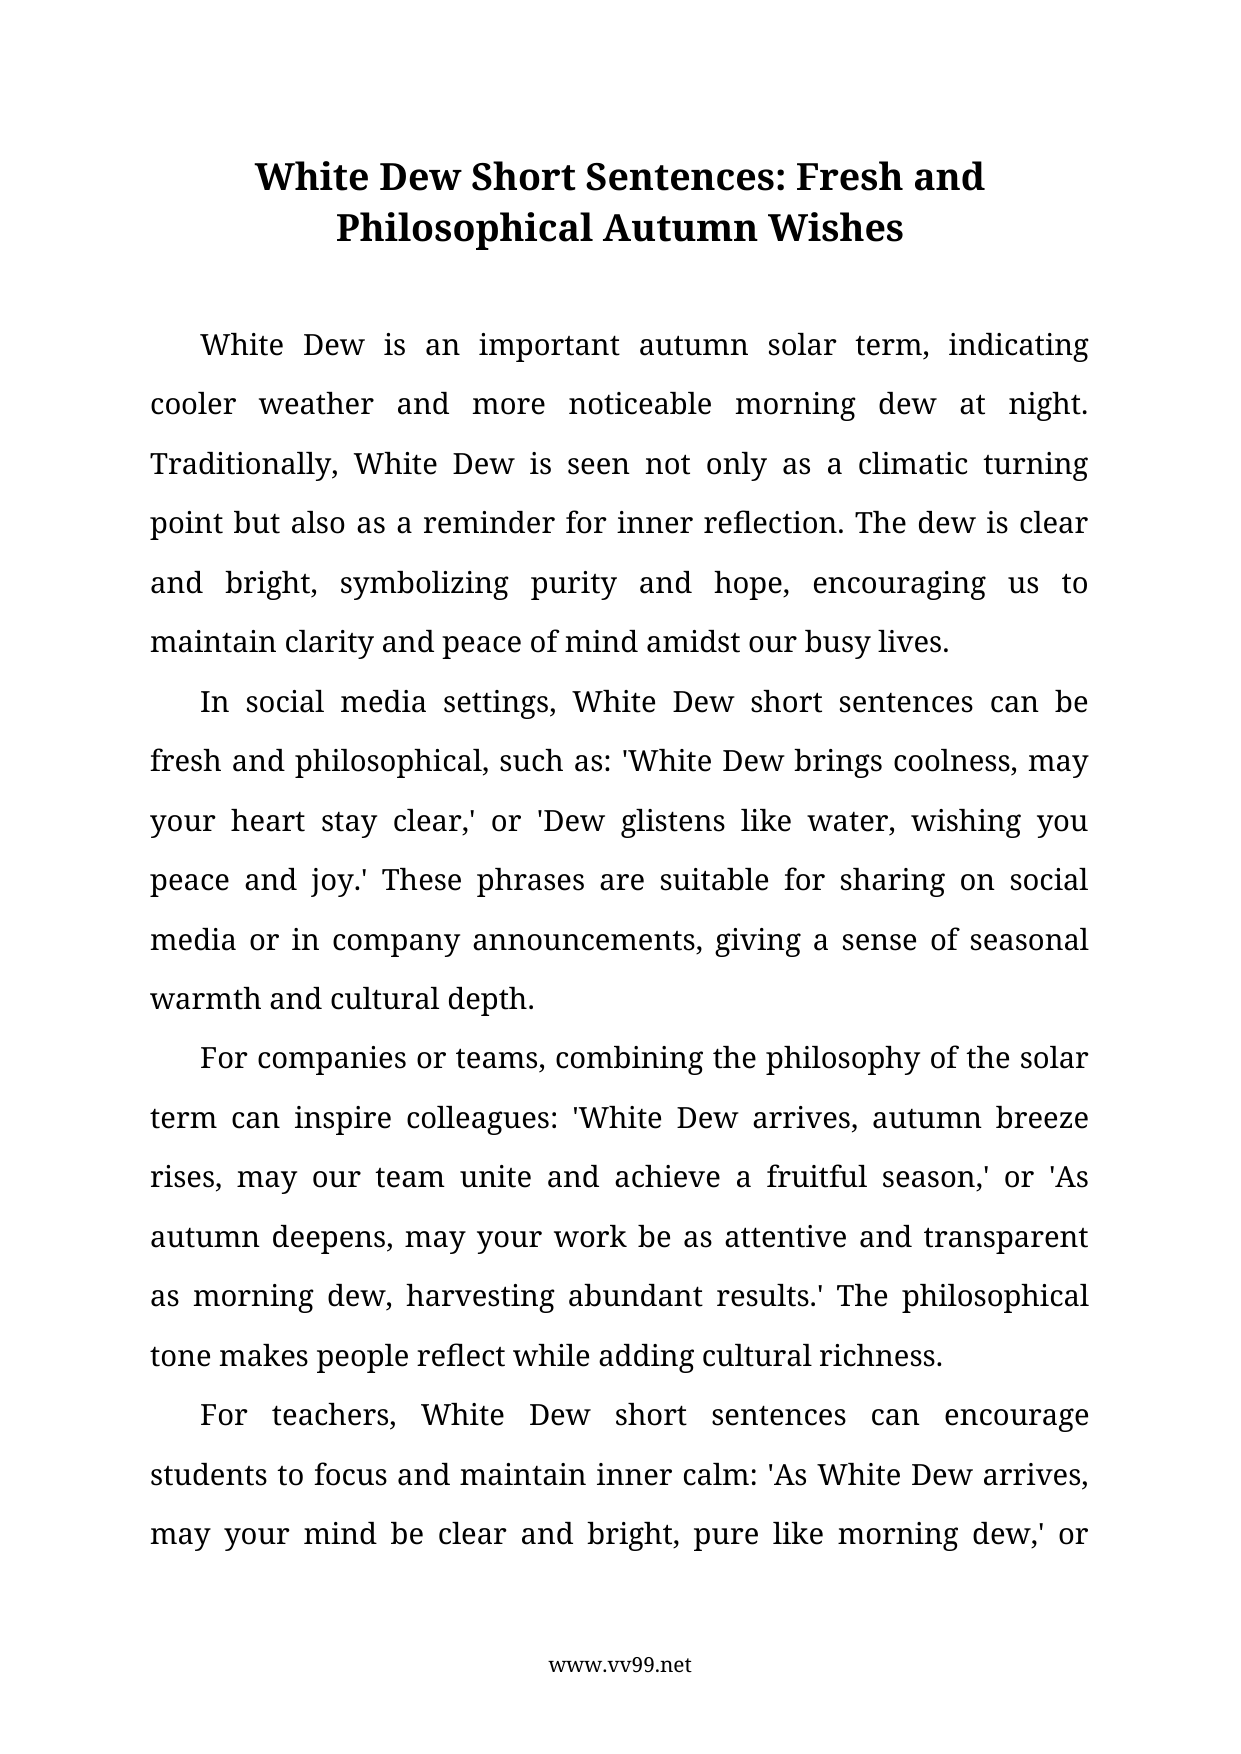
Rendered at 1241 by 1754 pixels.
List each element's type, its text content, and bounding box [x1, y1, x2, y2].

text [150, 1394, 1090, 1553]
text For companies or teams, combining the philosophy of the solar term can inspire colleagues: 'White Dew arrives, autumn breeze rises, may our team unite and achieve a fruitful season,' or 'As autumn deepens, may your work be as attentive and transparent as morning dew, harvesting abundant results.' The philosophical tone makes people reflect while adding cultural richness. [150, 1038, 1090, 1375]
subtitle White Dew Short Sentences: Fresh and Philosophical Autumn Wishes [150, 150, 1090, 252]
text In social media settings, White Dew short sentences can be fresh and philosophical, such as: 'White Dew brings coolness, may your heart stay clear,' or 'Dew glistens like water, wishing you peace and joy.' These phrases are suitable for sharing on social media or in company announcements, giving a sense of seasonal warmth and cultural depth. [150, 681, 1090, 1018]
text White Dew is an important autumn solar term, indicating cooler weather and more noticeable morning dew at night. Traditionally, White Dew is seen not only as a climatic turning point but also as a reminder for inner reflection. The dew is clear and bright, symbolizing purity and hope, encouraging us to maintain clarity and peace of mind amidst our busy lives. [150, 324, 1090, 661]
